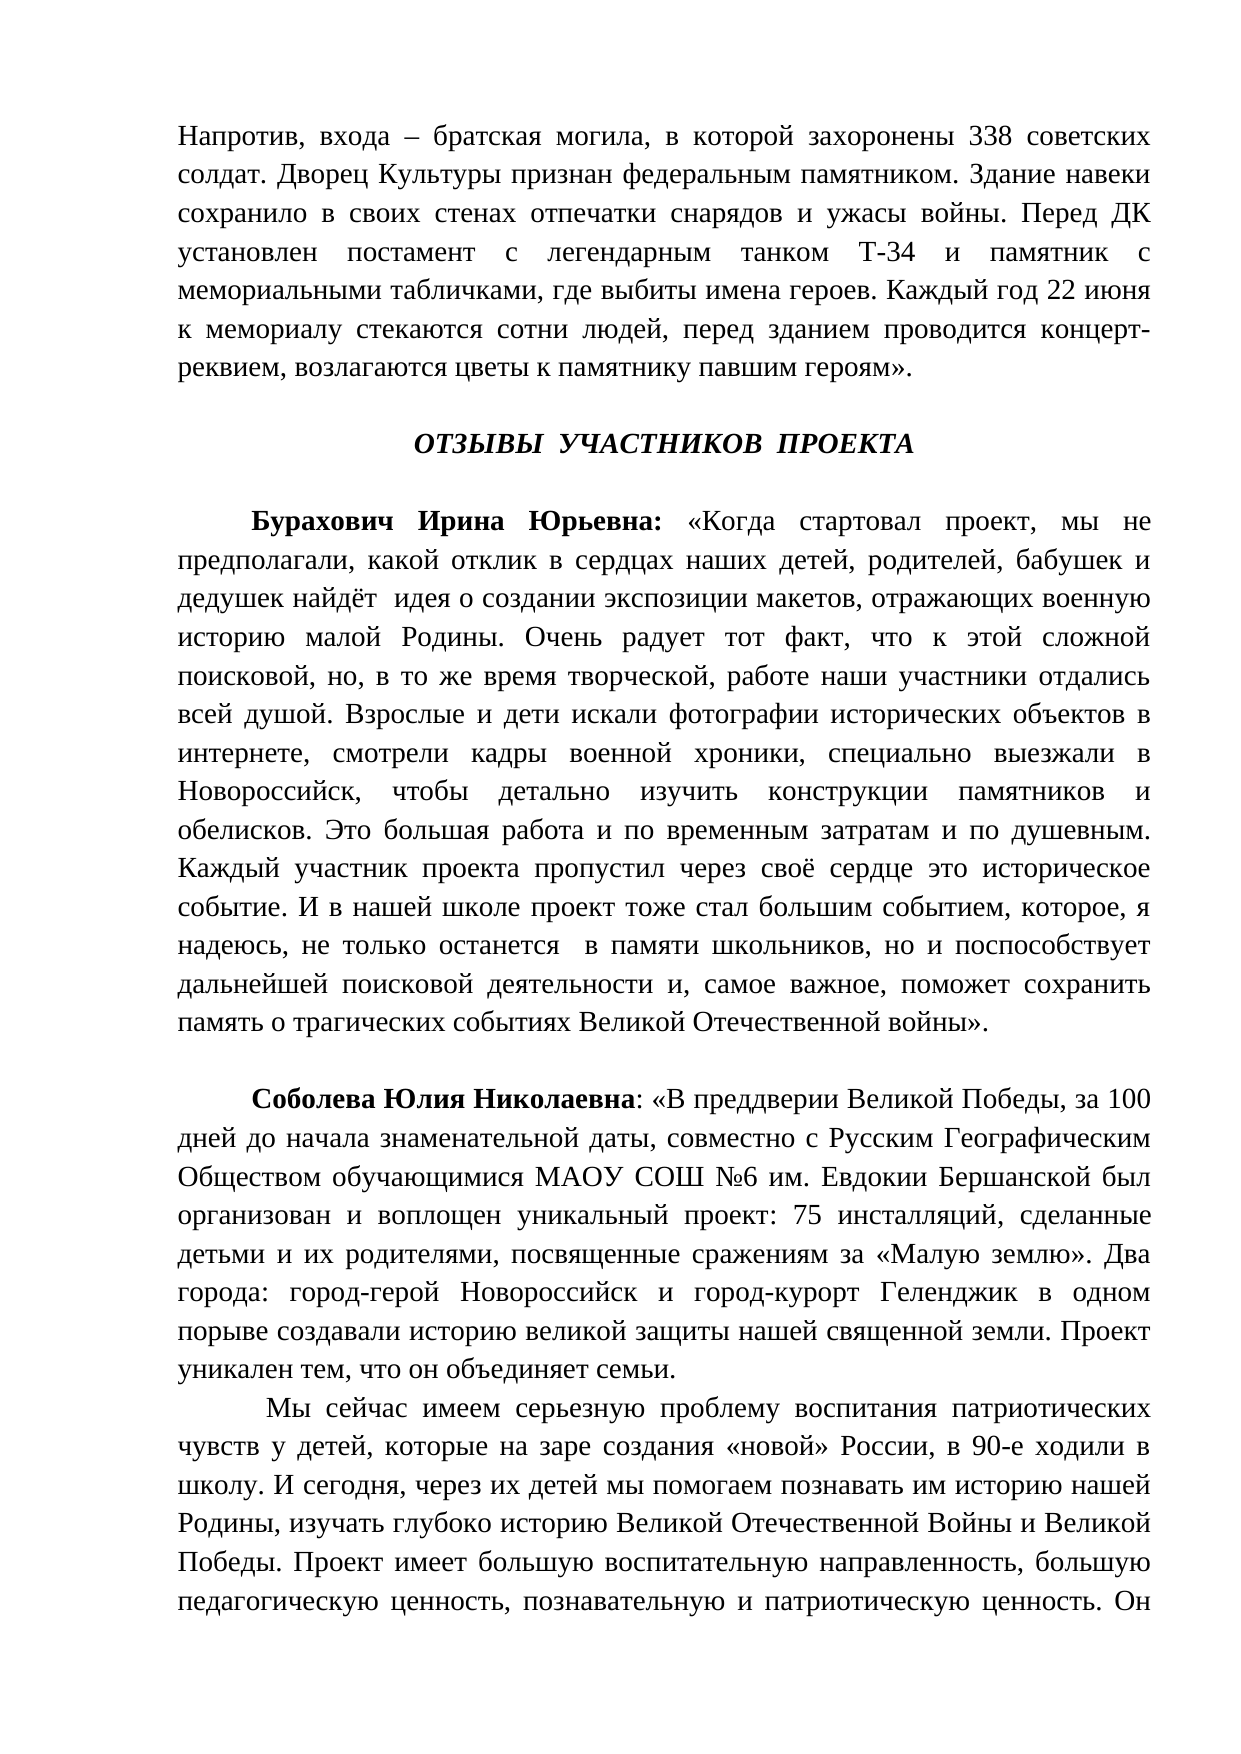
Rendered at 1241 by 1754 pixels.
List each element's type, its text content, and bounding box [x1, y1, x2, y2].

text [177, 118, 1152, 383]
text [177, 1390, 1152, 1616]
text ОТЗЫВЫ УЧАСТНИКОВ ПРОЕКТА [177, 426, 1152, 460]
text Соболева Юлия Николаевна: «В преддверии Великой Победы, за 100 дней до начала знаменательной даты, совместно с Русским Географическим Обществом обучающимися МАОУ СОШ №6 им. Евдокии Бершанской был организован и воплощен уникальный проект: 75 инсталляций, сделанные детьми и их родителями, посвященные сражениям за «Малую землю». Два города: город-герой Новороссийск и город-курорт Геленджик в одном порыве создавали историю великой защиты нашей священной земли. Проект уникален тем, что он объединяет семьи. [177, 1082, 1152, 1385]
text Бурахович Ирина Юрьевна: «Когда стартовал проект, мы не предполагали, какой отклик в сердцах наших детей, родителей, бабушек и дедушек найдёт идея о создании экспозиции макетов, отражающих военную историю малой Родины. Очень радует тот факт, что к этой сложной поисковой, но, в то же время творческой, работе наши участники отдались всей душой. Взрослые и дети искали фотографии исторических объектов в интернете, смотрели кадры военной хроники, специально выезжали в Новороссийск, чтобы детально изучить конструкции памятников и обелисков. Это большая работа и по временным затратам и по душевным. Каждый участник проекта пропустил через своё сердце это историческое событие. И в нашей школе проект тоже стал большим событием, которое, я надеюсь, не только останется в памяти школьников, но и поспособствует дальнейшей поисковой деятельности и, самое важное, поможет сохранить память о трагических событиях Великой Отечественной войны». [177, 503, 1152, 1038]
